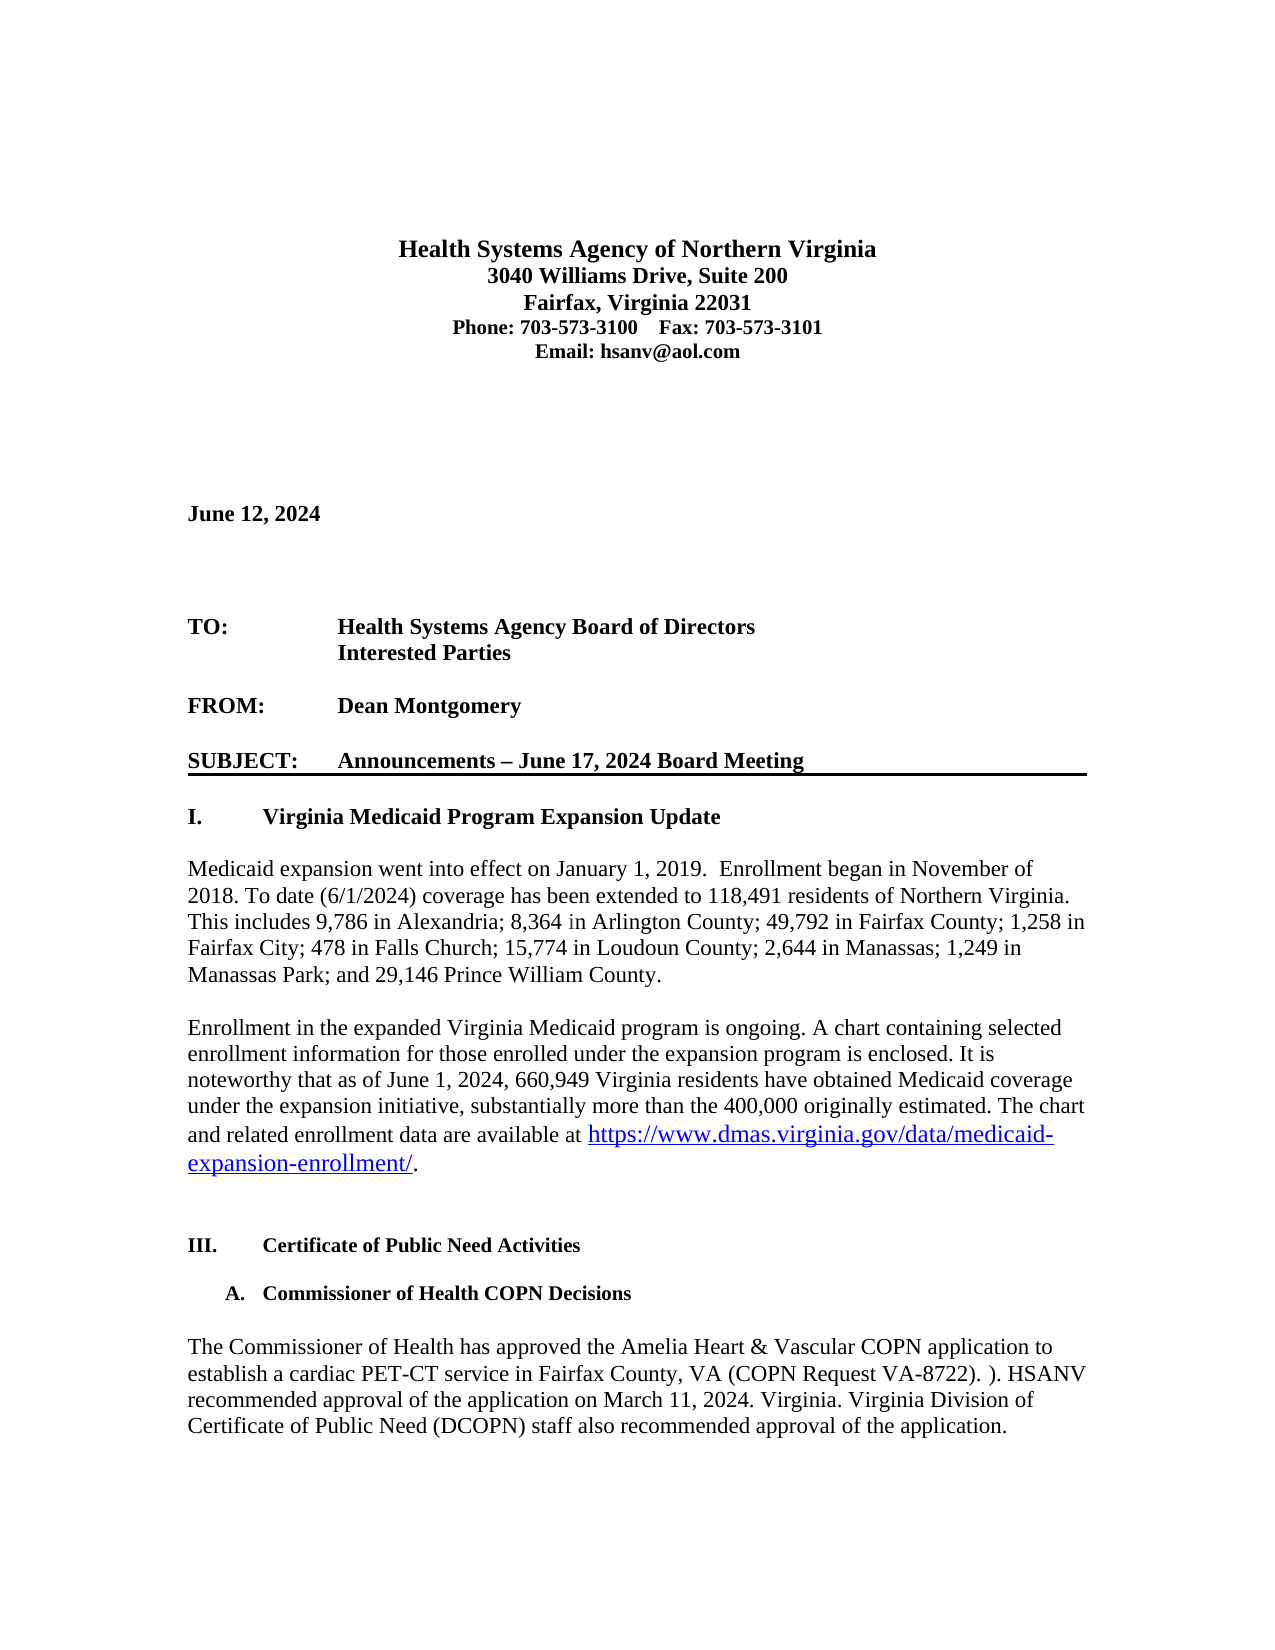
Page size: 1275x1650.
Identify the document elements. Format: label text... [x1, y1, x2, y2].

text Enrollment in the expanded Virginia Medicaid program is ongoing. A chart containing selected enrollment information for those enrolled under the expansion program is enclosed. It is noteworthy that as of June 1, 2024, 660,949 Virginia residents have obtained Medicaid coverage under the expansion initiative, substantially more than the 400,000 originally estimated. The chart and related enrollment data are available at https://www.dmas.virginia.gov/data/medicaid-expansion-enrollment/. [187, 1013, 1087, 1176]
subtitle Phone: 703-573-3100 Fax: 703-573-3101 [187, 315, 1087, 339]
text FROM: Dean Montgomery [187, 692, 1087, 718]
text Health Systems Agency of Northern Virginia [187, 234, 1087, 263]
text The Commissioner of Health has approved the Amelia Heart & Vascular COPN application to establish a cardiac PET-CT service in Fairfax County, VA (COPN Request VA-8722). ). HSANV recommended approval of the application on March 11, 2024. Virginia. Virginia Division of Certificate of Public Need (DCOPN) staff also recommended approval of the application. [187, 1333, 1087, 1439]
text SUBJECT: Announcements – June 17, 2024 Board Meeting [187, 747, 1087, 776]
subtitle June 12, 2024 [187, 500, 1087, 526]
list Virginia Medicaid Program Expansion Update [187, 803, 1087, 829]
subtitle Email: hsanv@aol.com [187, 339, 1087, 363]
text Interested Parties [187, 639, 1087, 665]
subtitle Commissioner of Health COPN Decisions [225, 1281, 1087, 1305]
text III. Certificate of Public Need Activities [187, 1232, 1087, 1257]
text 3040 Williams Drive, Suite 200 [187, 263, 1087, 289]
text TO: Health Systems Agency Board of Directors [187, 613, 1087, 639]
text Medicaid expansion went into effect on January 1, 2019. Enrollment began in November of 2018. To date (6/1/2024) coverage has been extended to 118,491 residents of Northern Virginia. This includes 9,786 in Alexandria; 8,364 in Arlington County; 49,792 in Fairfax County; 1,258 in Fairfax City; 478 in Falls Church; 15,774 in Loudoun County; 2,644 in Manassas; 1,249 in Manassas Park; and 29,146 Prince William County. [187, 855, 1087, 987]
text Fairfax, Virginia 22031 [187, 289, 1087, 315]
